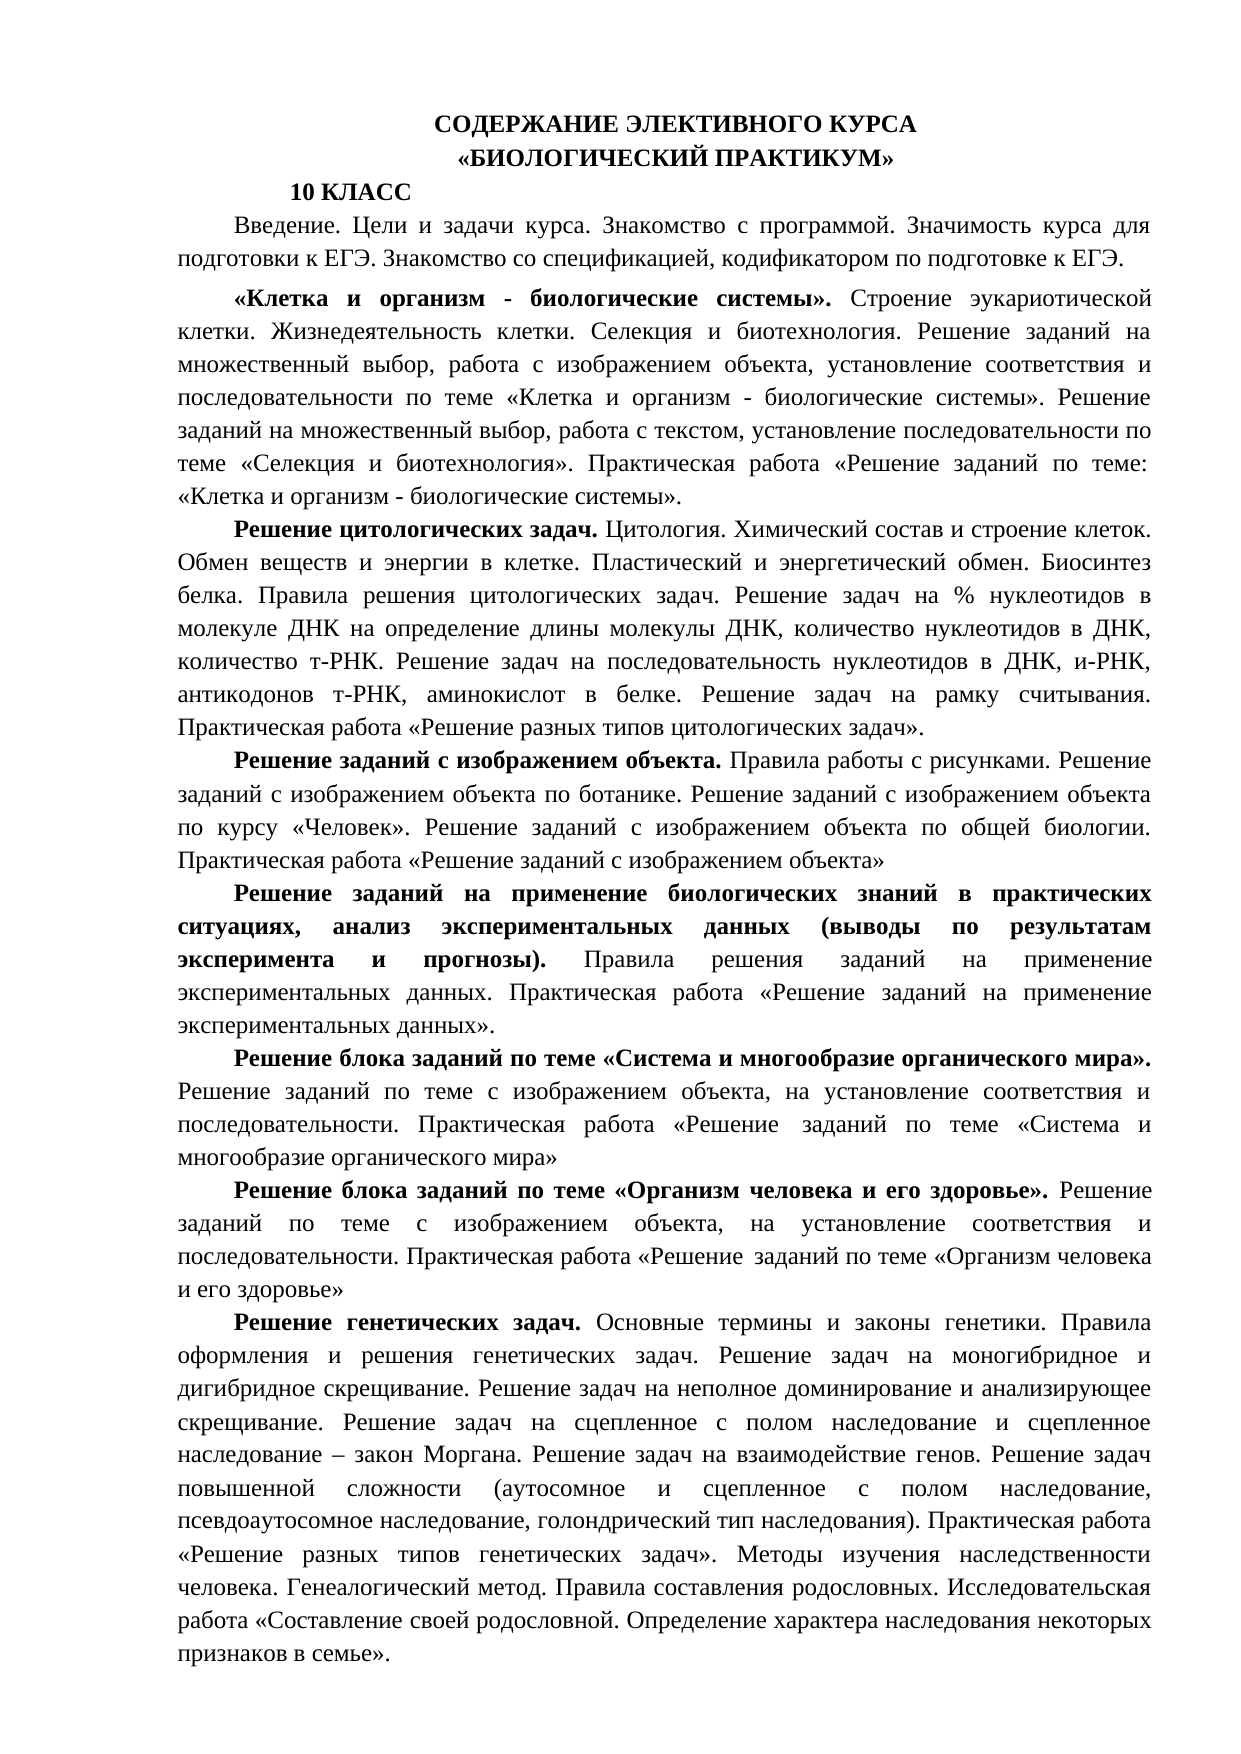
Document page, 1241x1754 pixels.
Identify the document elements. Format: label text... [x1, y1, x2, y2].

text «Решение разных типов генетических задач». Методы изучения наследственности человека. Генеалогический метод. Правила составления родословных. Исследовательская работа «Составление своей родословной. Определение характера наследования некоторых признаков в семье». [177, 1539, 1152, 1666]
text 10 КЛАСС [233, 177, 1062, 206]
text Решение блока заданий по теме «Система и многообразие органического мира». Решение заданий по теме с изображением объекта, на установление соответствия и последовательности. Практическая работа «Решение заданий по теме «Система и многообразие органического мира» [177, 1043, 1152, 1171]
text СОДЕРЖАНИЕ ЭЛЕКТИВНОГО КУРСА [233, 109, 1062, 138]
text Решение генетических задач. Основные термины и законы генетики. Правила оформления и решения генетических задач. Решение задач на моногибридное и дигибридное скрещивание. Решение задач на неполное доминирование и анализирующее скрещивание. Решение задач на сцепленное с полом наследование и сцепленное наследование – закон Моргана. Решение задач на взаимодействие генов. Решение задач повышенной сложности (аутосомное и сцепленное с полом наследование, псевдоаутосомное наследование, голондрический тип наследования). Практическая работа [177, 1307, 1152, 1534]
text Решение блока заданий по теме «Организм человека и его здоровье». Решение заданий по теме с изображением объекта, на установление соответствия и последовательности. Практическая работа «Решение заданий по теме «Организм человека и его здоровье» [177, 1175, 1152, 1303]
text «Клетка и организм - биологические системы». Строение эукариотической клетки. Жизнедеятельность клетки. Селекция и биотехнология. Решение заданий на множественный выбор, работа с изображением объекта, установление соответствия и последовательности по теме «Клетка и организм - биологические системы». Решение заданий на множественный выбор, работа с текстом, установление последовательности по теме «Селекция и биотехнология». Практическая работа «Решение заданий по теме: [177, 283, 1152, 477]
text Решение цитологических задач. Цитология. Химический состав и строение клеток. Обмен веществ и энергии в клетке. Пластический и энергетический обмен. Биосинтез белка. Правила решения цитологических задач. Решение задач на % нуклеотидов в молекуле ДНК на определение длины молекулы ДНК, количество нуклеотидов в ДНК, количество т-РНК. Решение задач на последовательность нуклеотидов в ДНК, и-РНК, антикодонов т-РНК, аминокислот в белке. Решение задач на рамку считывания. Практическая работа «Решение разных типов цитологических задач». [177, 514, 1152, 741]
text «БИОЛОГИЧЕСКИЙ ПРАКТИКУМ» [233, 143, 1062, 172]
text «Клетка и организм - биологические системы». [177, 481, 1226, 510]
text Решение заданий на применение биологических знаний в практических ситуациях, анализ экспериментальных данных (выводы по результатам эксперимента и прогнозы). Правила решения заданий на применение экспериментальных данных. Практическая работа «Решение заданий на применение экспериментальных данных». [177, 878, 1152, 1039]
text Введение. Цели и задачи курса. Знакомство с программой. Значимость курса для подготовки к ЕГЭ. Знакомство со спецификацией, кодификатором по подготовке к ЕГЭ. [177, 210, 1151, 272]
text Решение заданий с изображением объекта. Правила работы с рисунками. Решение заданий с изображением объекта по ботанике. Решение заданий с изображением объекта по курсу «Человек». Решение заданий с изображением объекта по общей биологии. Практическая работа «Решение заданий с изображением объекта» [177, 746, 1152, 873]
